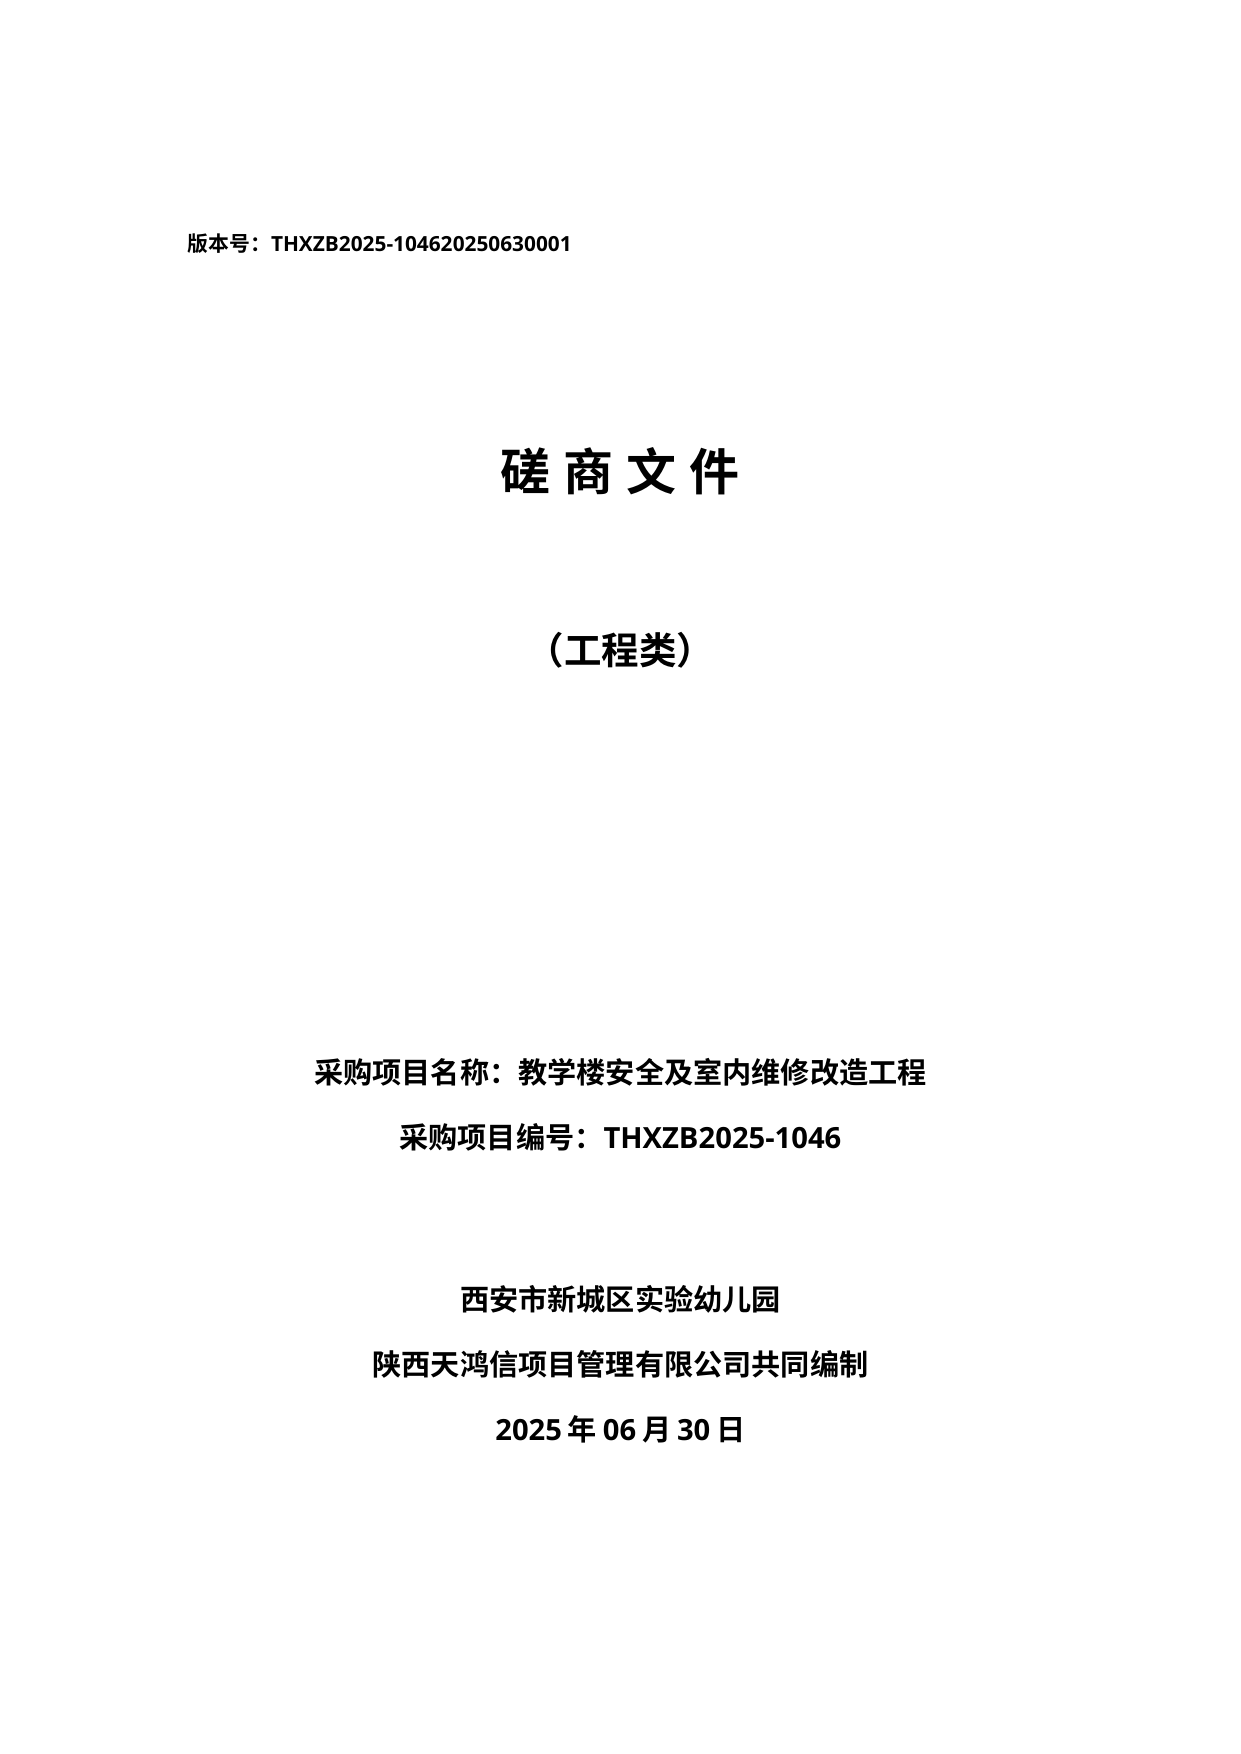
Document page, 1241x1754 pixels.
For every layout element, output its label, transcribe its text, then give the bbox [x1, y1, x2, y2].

text 采购项目编号：THXZB2025-1046 [187, 1104, 1053, 1267]
text 磋 商 文 件 [187, 422, 1053, 617]
text （工程类） [187, 617, 1053, 1039]
text 陕西天鸿信项目管理有限公司共同编制 [187, 1332, 1053, 1397]
text 西安市新城区实验幼儿园 [187, 1267, 1053, 1332]
text 采购项目名称：教学楼安全及室内维修改造工程 [187, 1039, 1053, 1104]
text 2025年06月30日 [187, 1397, 1053, 1462]
text 版本号：THXZB2025-104620250630001 [187, 227, 1053, 422]
